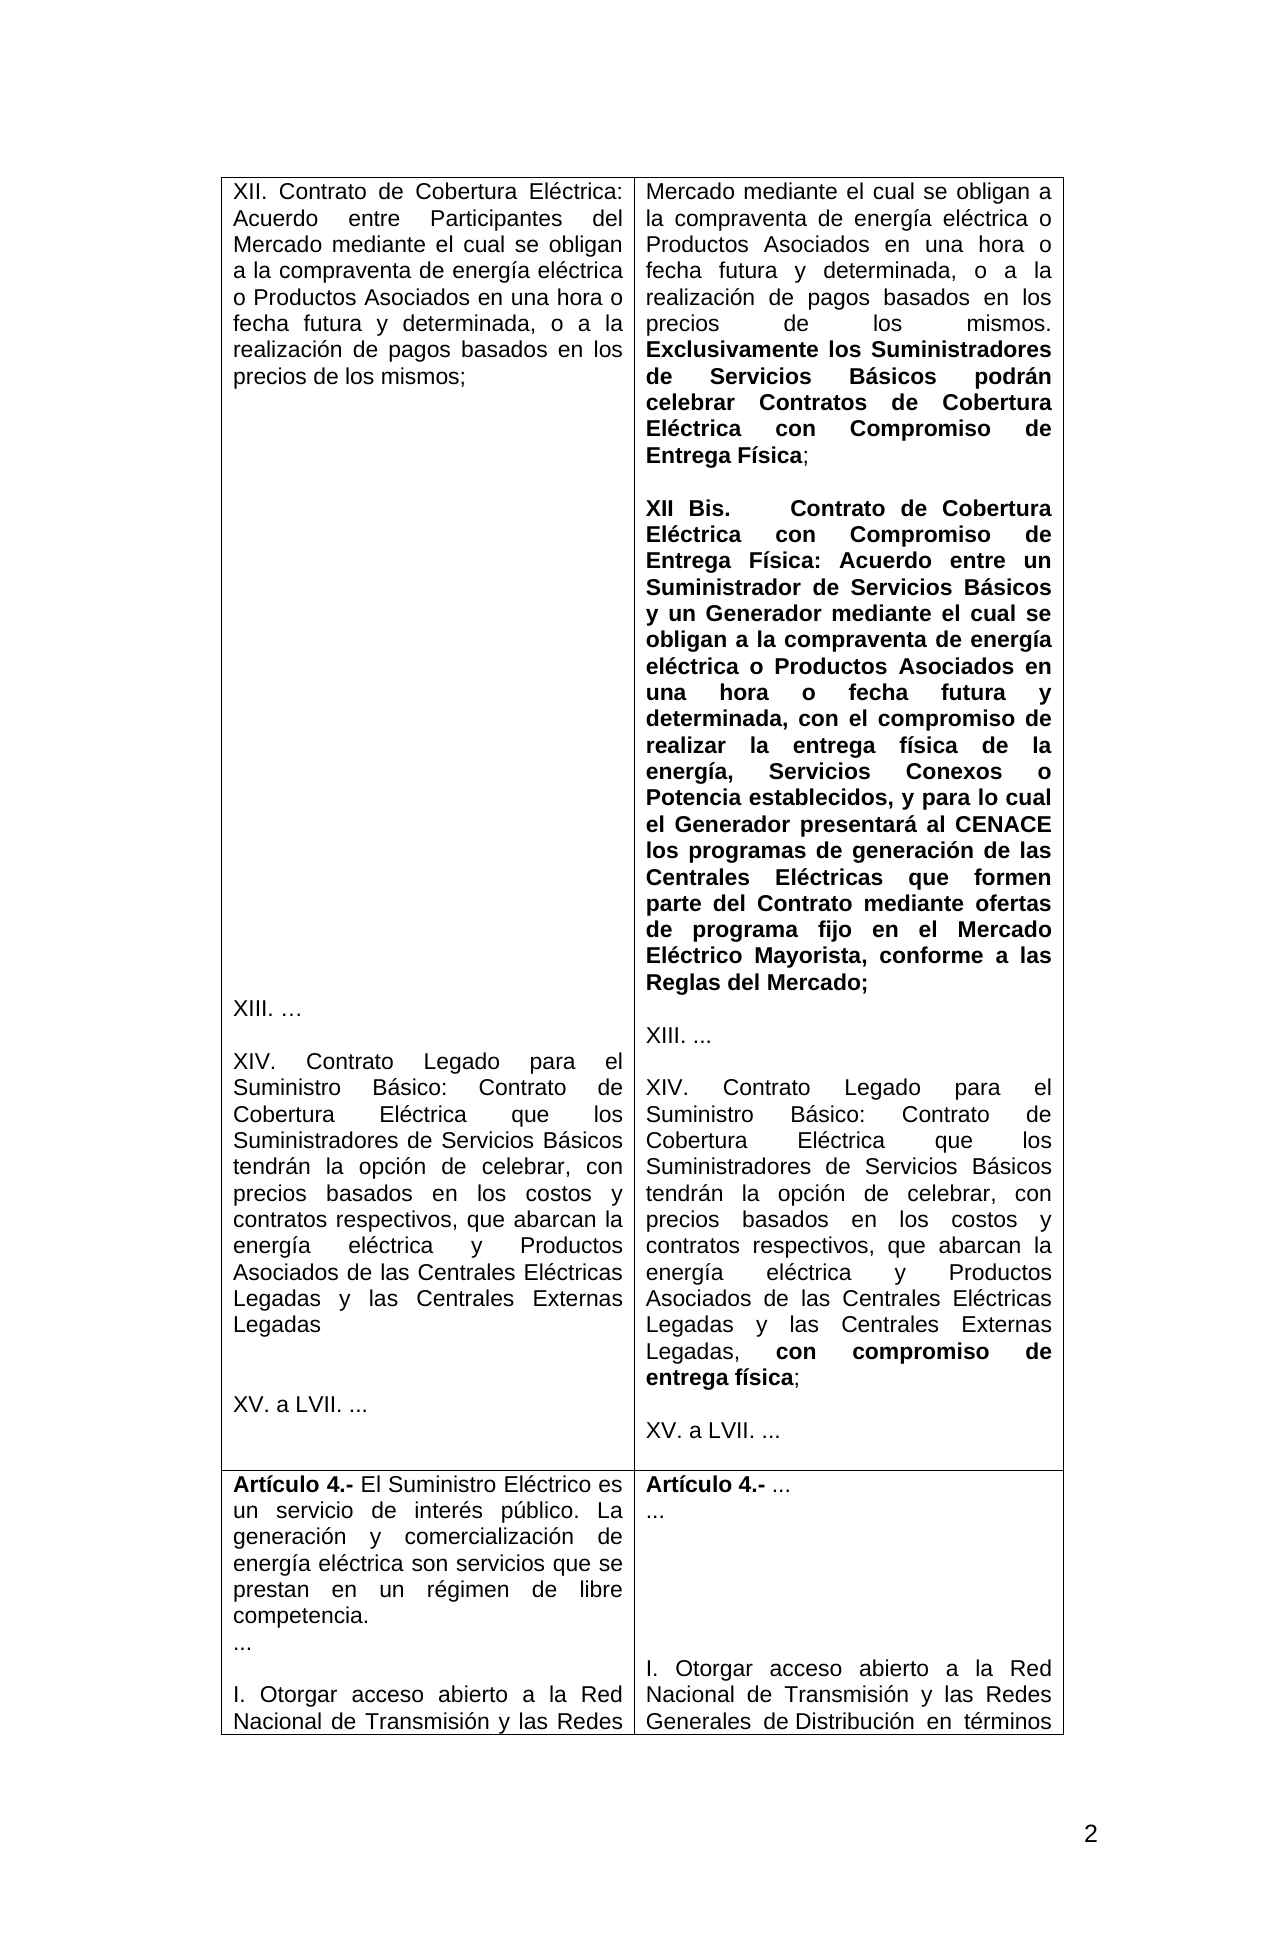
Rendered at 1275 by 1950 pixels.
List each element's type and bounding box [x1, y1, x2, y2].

table_cell [635, 178, 1063, 1469]
table_cell [222, 1471, 634, 1734]
table_cell [635, 1471, 1063, 1734]
table_cell [222, 178, 634, 1469]
